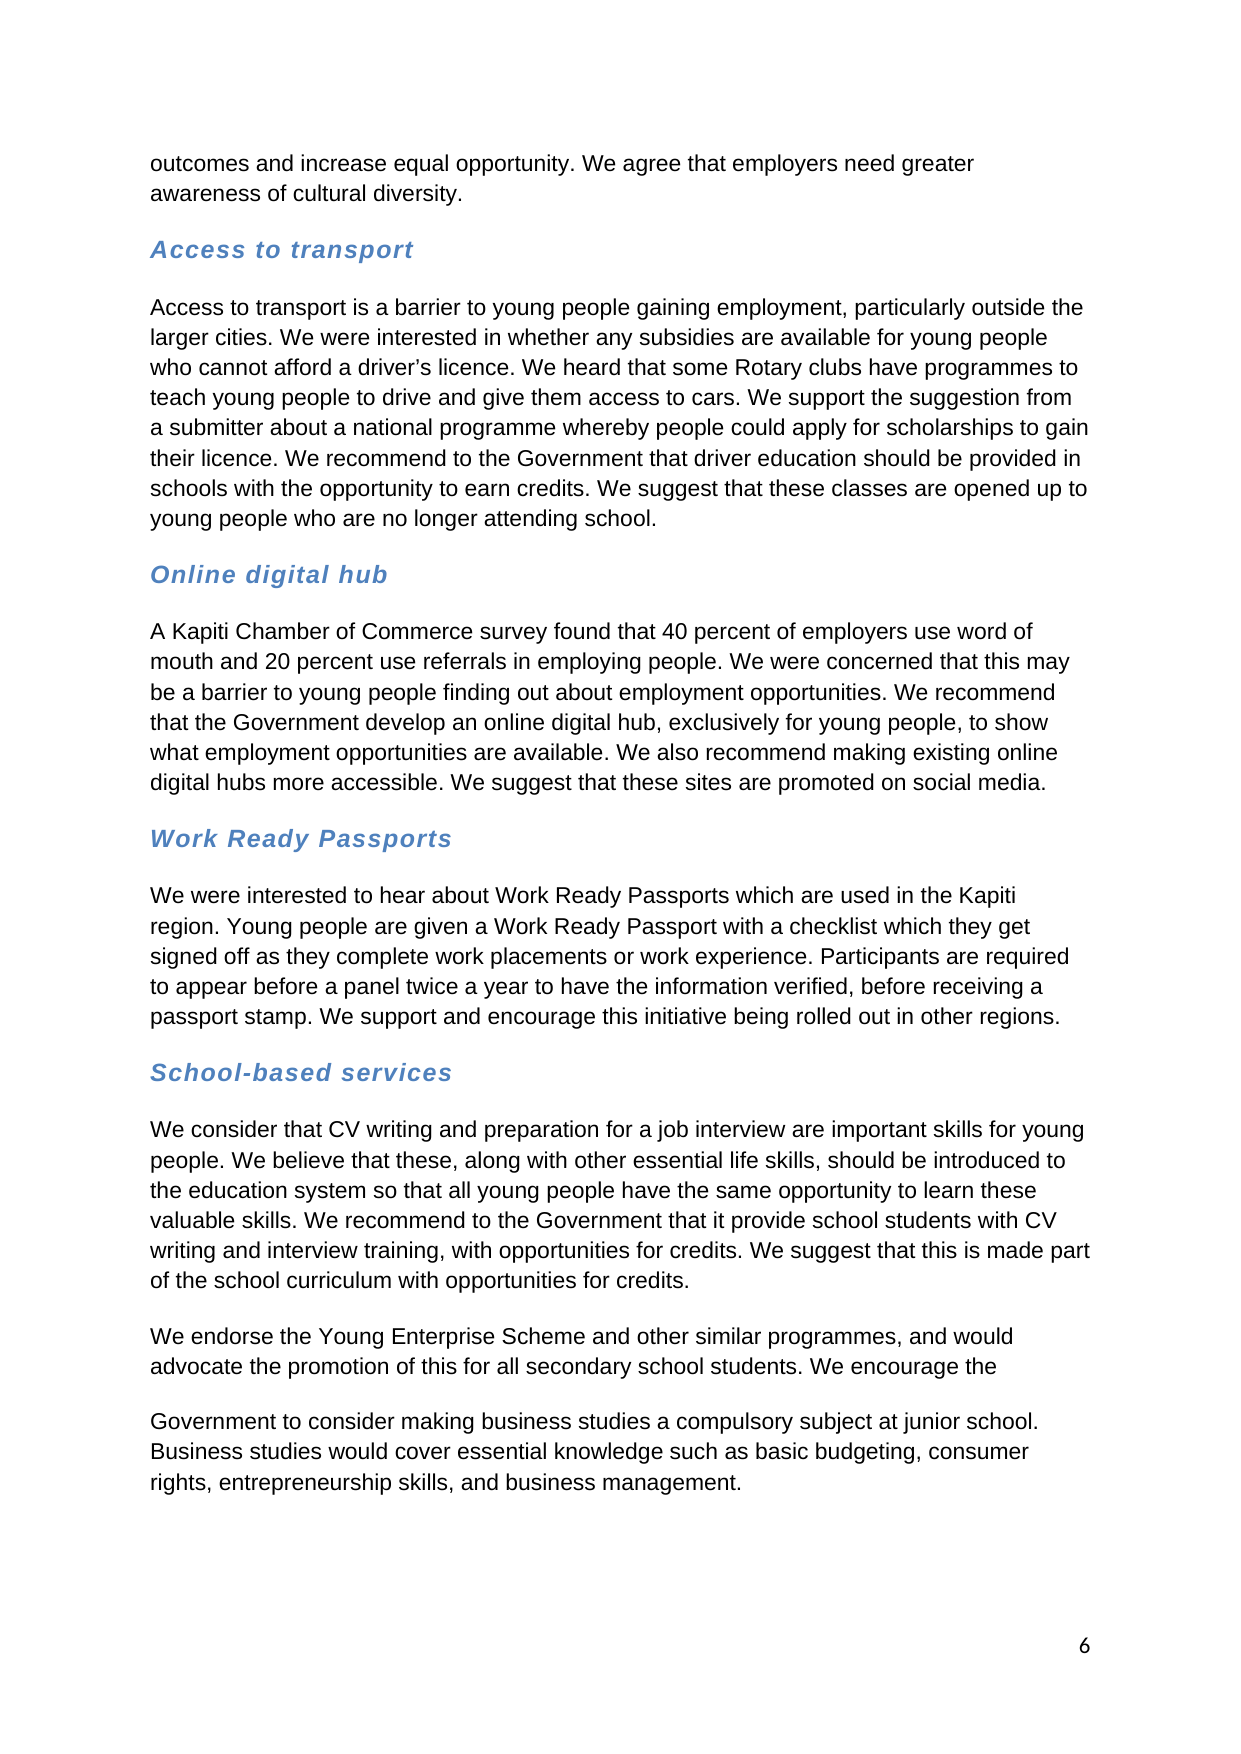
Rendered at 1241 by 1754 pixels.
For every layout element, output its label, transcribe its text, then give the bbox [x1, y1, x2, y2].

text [150, 150, 1090, 207]
text A Kapiti Chamber of Commerce survey found that 40 percent of employers use word of mouth and 20 percent use referrals in employing people. We were concerned that this may be a barrier to young people finding out about employment opportunities. We recommend that the Government develop an online digital hub, exclusively for young people, to show what employment opportunities are available. We also recommend making existing online digital hubs more accessible. We suggest that these sites are promoted on social media. [150, 618, 1090, 796]
text We were interested to hear about Work Ready Passports which are used in the Kapiti region. Young people are given a Work Ready Passport with a checklist which they get signed off as they complete work placements or work experience. Participants are required to appear before a panel twice a year to have the information verified, before receiving a passport stamp. We support and encourage this initiative being rolled out in other regions. [150, 882, 1090, 1029]
subtitle Online digital hub [150, 560, 1090, 589]
text Access to transport is a barrier to young people gaining employment, particularly outside the larger cities. We were interested in whether any subsidies are available for young people who cannot afford a driver’s licence. We heard that some Rotary clubs have programmes to teach young people to drive and give them access to cars. We support the suggestion from a submitter about a national programme whereby people could apply for scholarships to gain their licence. We recommend to the Government that driver education should be provided in schools with the opportunity to earn credits. We suggest that these classes are opened up to young people who are no longer attending school. [150, 293, 1090, 531]
text Government to consider making business studies a compulsory subject at junior school. Business studies would cover essential knowledge such as basic budgeting, consumer rights, entrepreneurship skills, and business management. [150, 1408, 1090, 1495]
subtitle Access to transport [150, 235, 1090, 264]
subtitle School-based services [150, 1058, 1090, 1087]
text We consider that CV writing and preparation for a job interview are important skills for young people. We believe that these, along with other essential life skills, should be introduced to the education system so that all young people have the same opportunity to learn these valuable skills. We recommend to the Government that it provide school students with CV writing and interview training, with opportunities for credits. We suggest that this is made part of the school curriculum with opportunities for credits. [150, 1116, 1090, 1294]
subtitle Work Ready Passports [150, 824, 1090, 853]
text We endorse the Young Enterprise Scheme and other similar programmes, and would advocate the promotion of this for all secondary school students. We encourage the [150, 1323, 1090, 1379]
